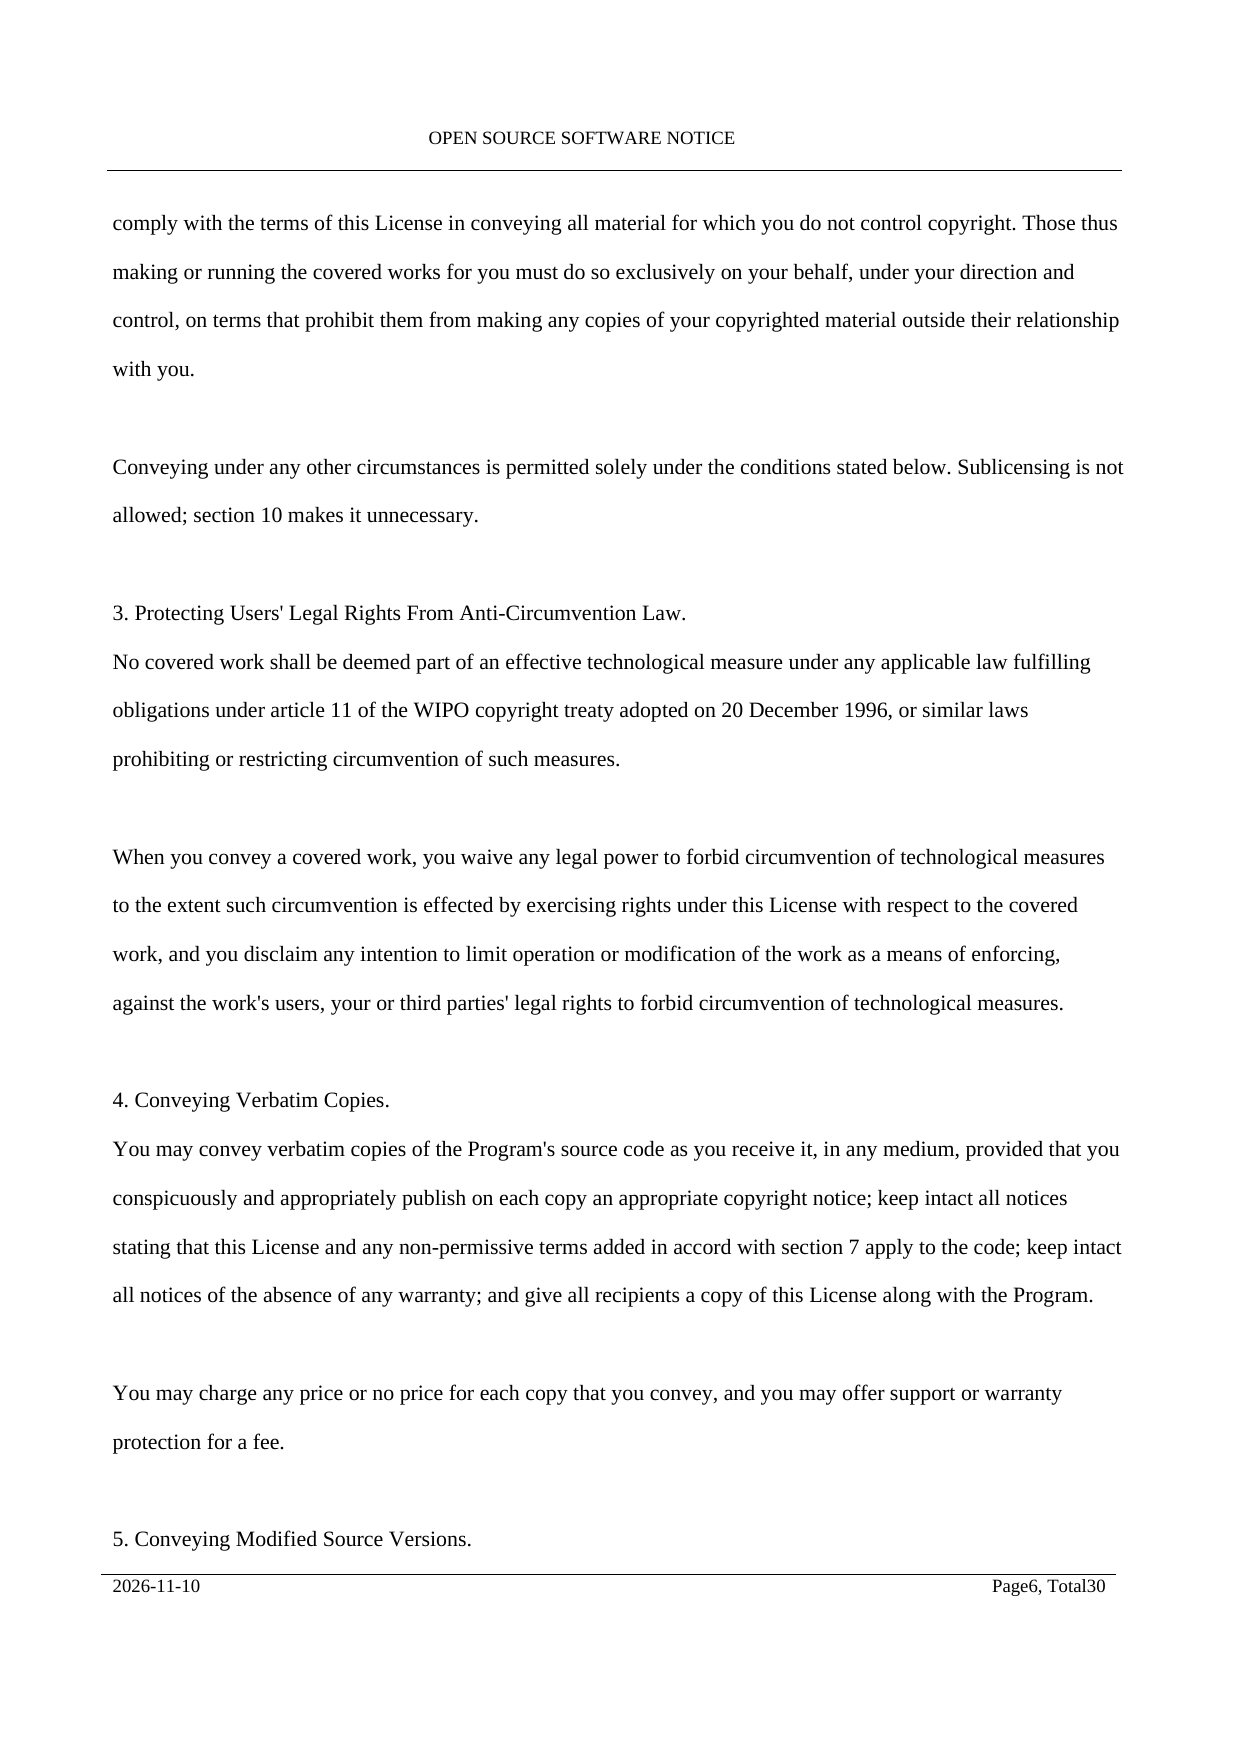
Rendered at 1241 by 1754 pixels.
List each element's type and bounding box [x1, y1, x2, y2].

text [112, 206, 1128, 1555]
